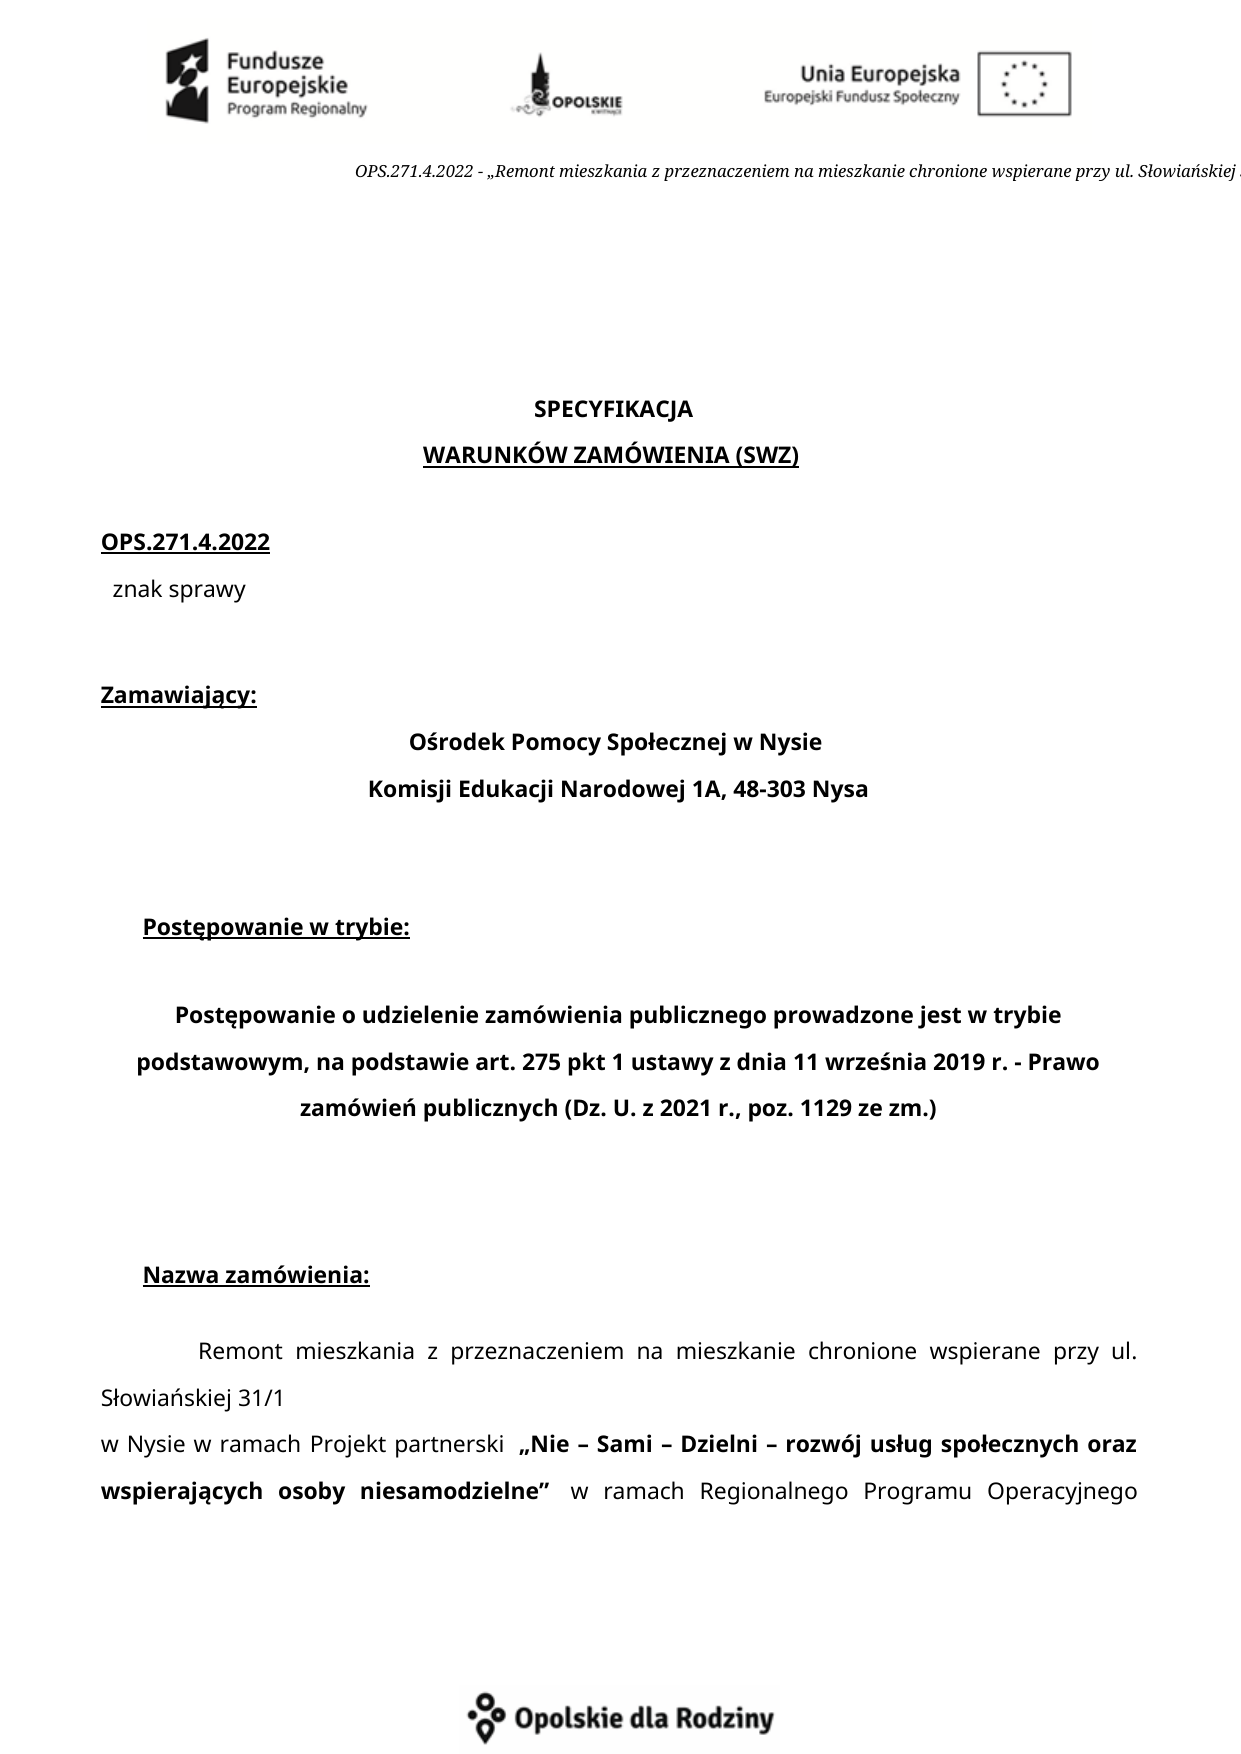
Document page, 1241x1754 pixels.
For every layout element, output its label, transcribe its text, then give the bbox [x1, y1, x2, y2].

text Ośrodek Pomocy Społecznej w Nysie Komisji Edukacji Narodowej 1A, 48-303 Nysa [101, 726, 1136, 804]
picture [459, 1685, 780, 1754]
text Postępowanie w trybie: [142, 911, 1138, 942]
text znak sprawy [101, 573, 1138, 604]
text OPS.271.4.2022 [101, 526, 1138, 557]
text SPECYFIKACJA [534, 392, 1138, 424]
text Zamawiający: [101, 679, 1138, 711]
text WARUNKÓW ZAMÓWIENIA (SWZ) [101, 439, 1122, 471]
text Postępowanie o udzielenie zamówienia publicznego prowadzone jest w trybie podstawowym, na podstawie art. 275 pkt 1 ustawy z dnia 11 września 2019 r. - Prawo zamówień publicznych (Dz. U. z 2021 r., poz. 1129 ze zm.) [101, 998, 1136, 1123]
picture [146, 18, 1092, 144]
text Nazwa zamówienia: [142, 1259, 1138, 1290]
